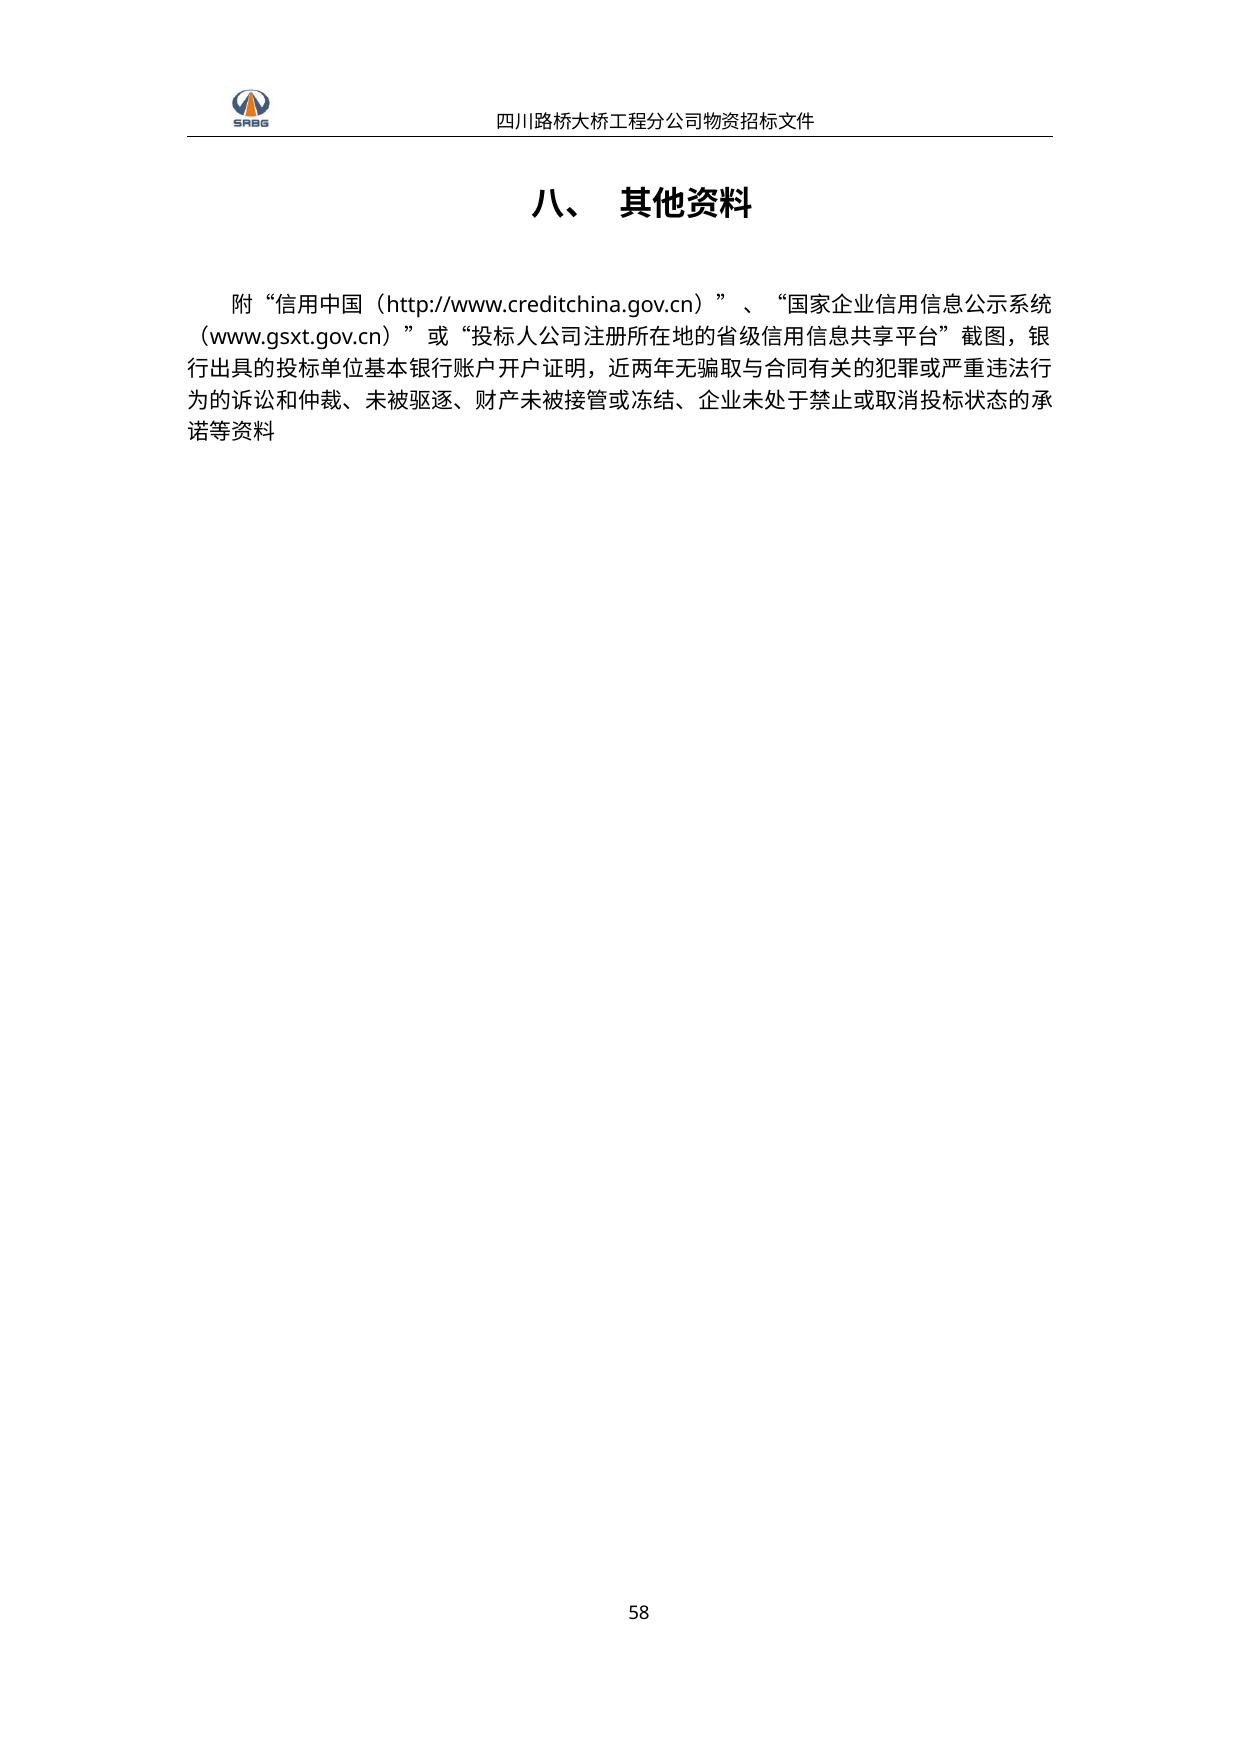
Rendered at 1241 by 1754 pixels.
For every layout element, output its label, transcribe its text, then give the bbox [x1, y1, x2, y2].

text 附“信用中国（http://www.creditchina.gov.cn）” 、“国家企业信用信息公示系统（www.gsxt.gov.cn）”或“投标人公司注册所在地的省级信用信息共享平台”截图，银行出具的投标单位基本银行账户开户证明，近两年无骗取与合同有关的犯罪或严重违法行为的诉讼和仲裁、未被驱逐、财产未被接管或冻结、企业未处于禁止或取消投标状态的承诺等资料 [187, 287, 1053, 446]
picture [224, 88, 277, 129]
subtitle 其他资料 [231, 177, 1053, 225]
